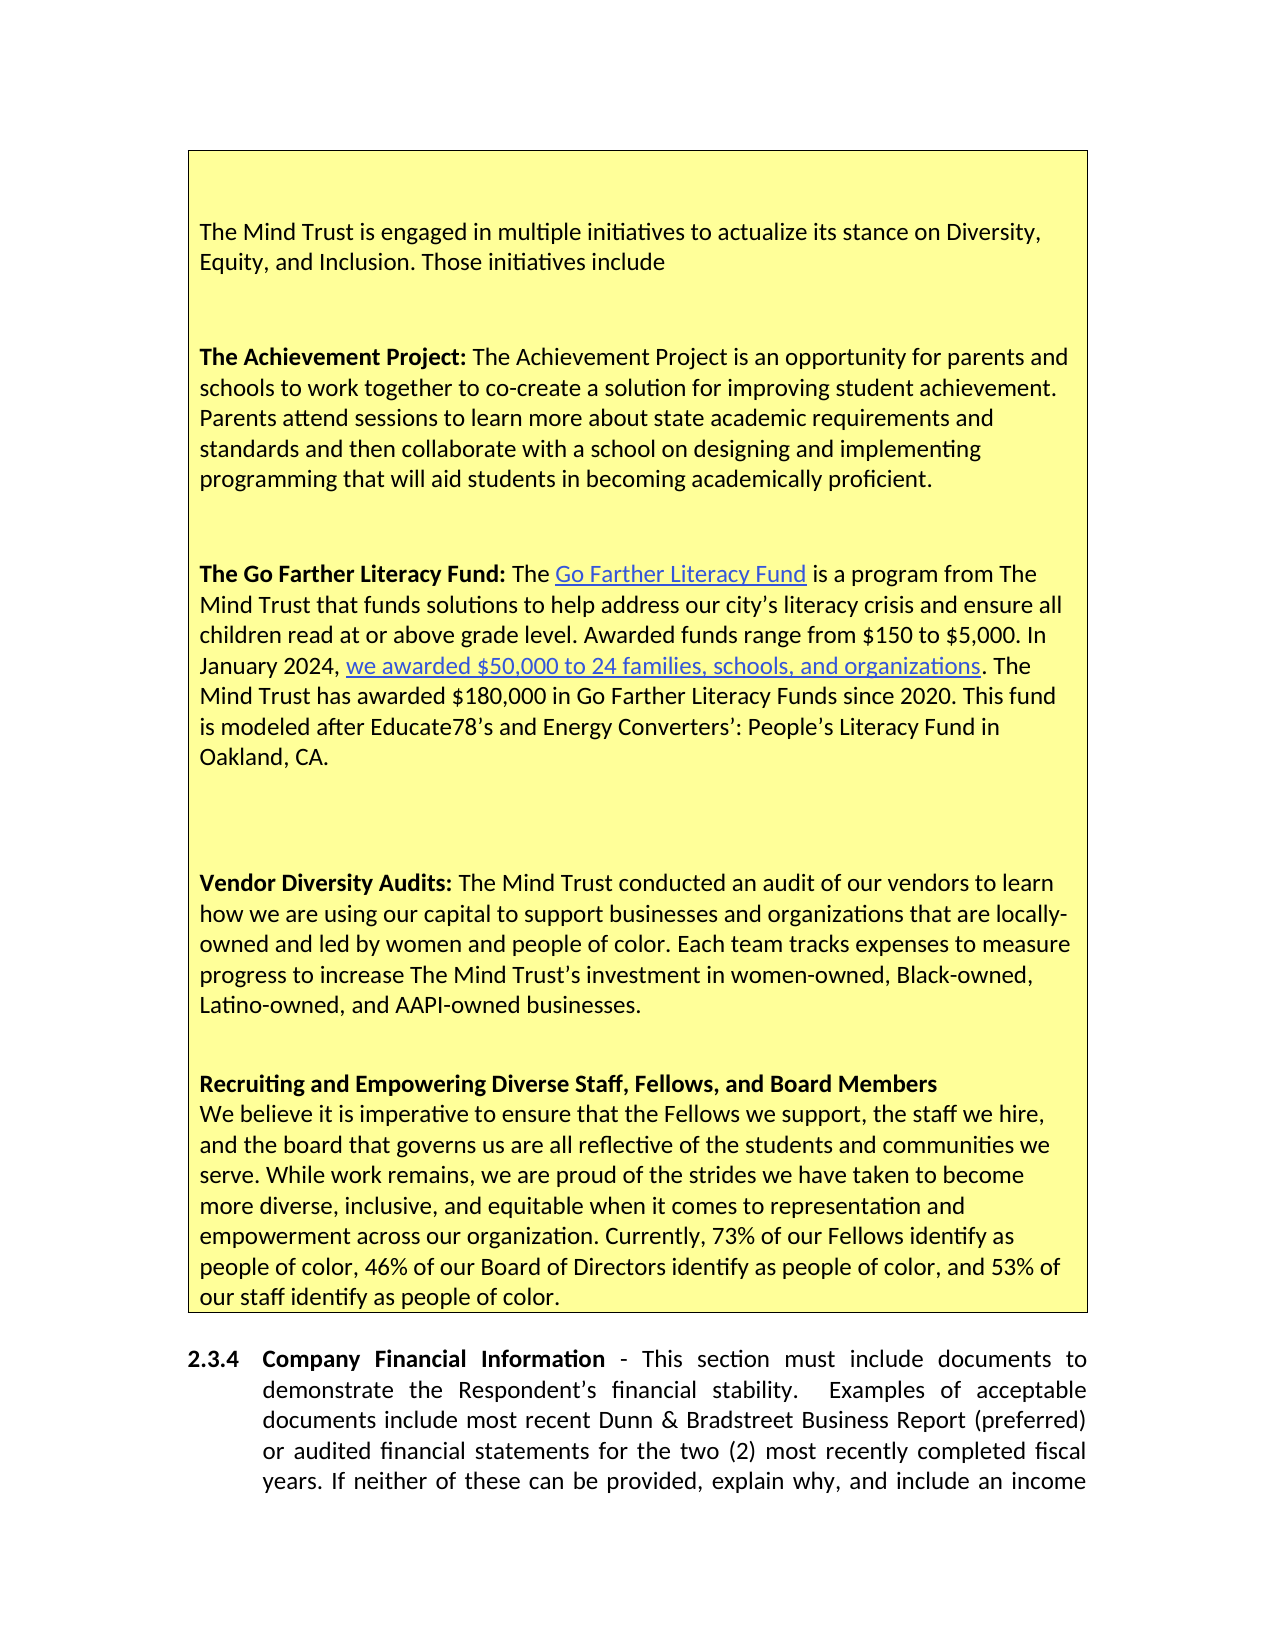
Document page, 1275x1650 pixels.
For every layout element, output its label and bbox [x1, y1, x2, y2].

list [187, 1343, 1087, 1496]
table_header [189, 151, 1087, 1312]
